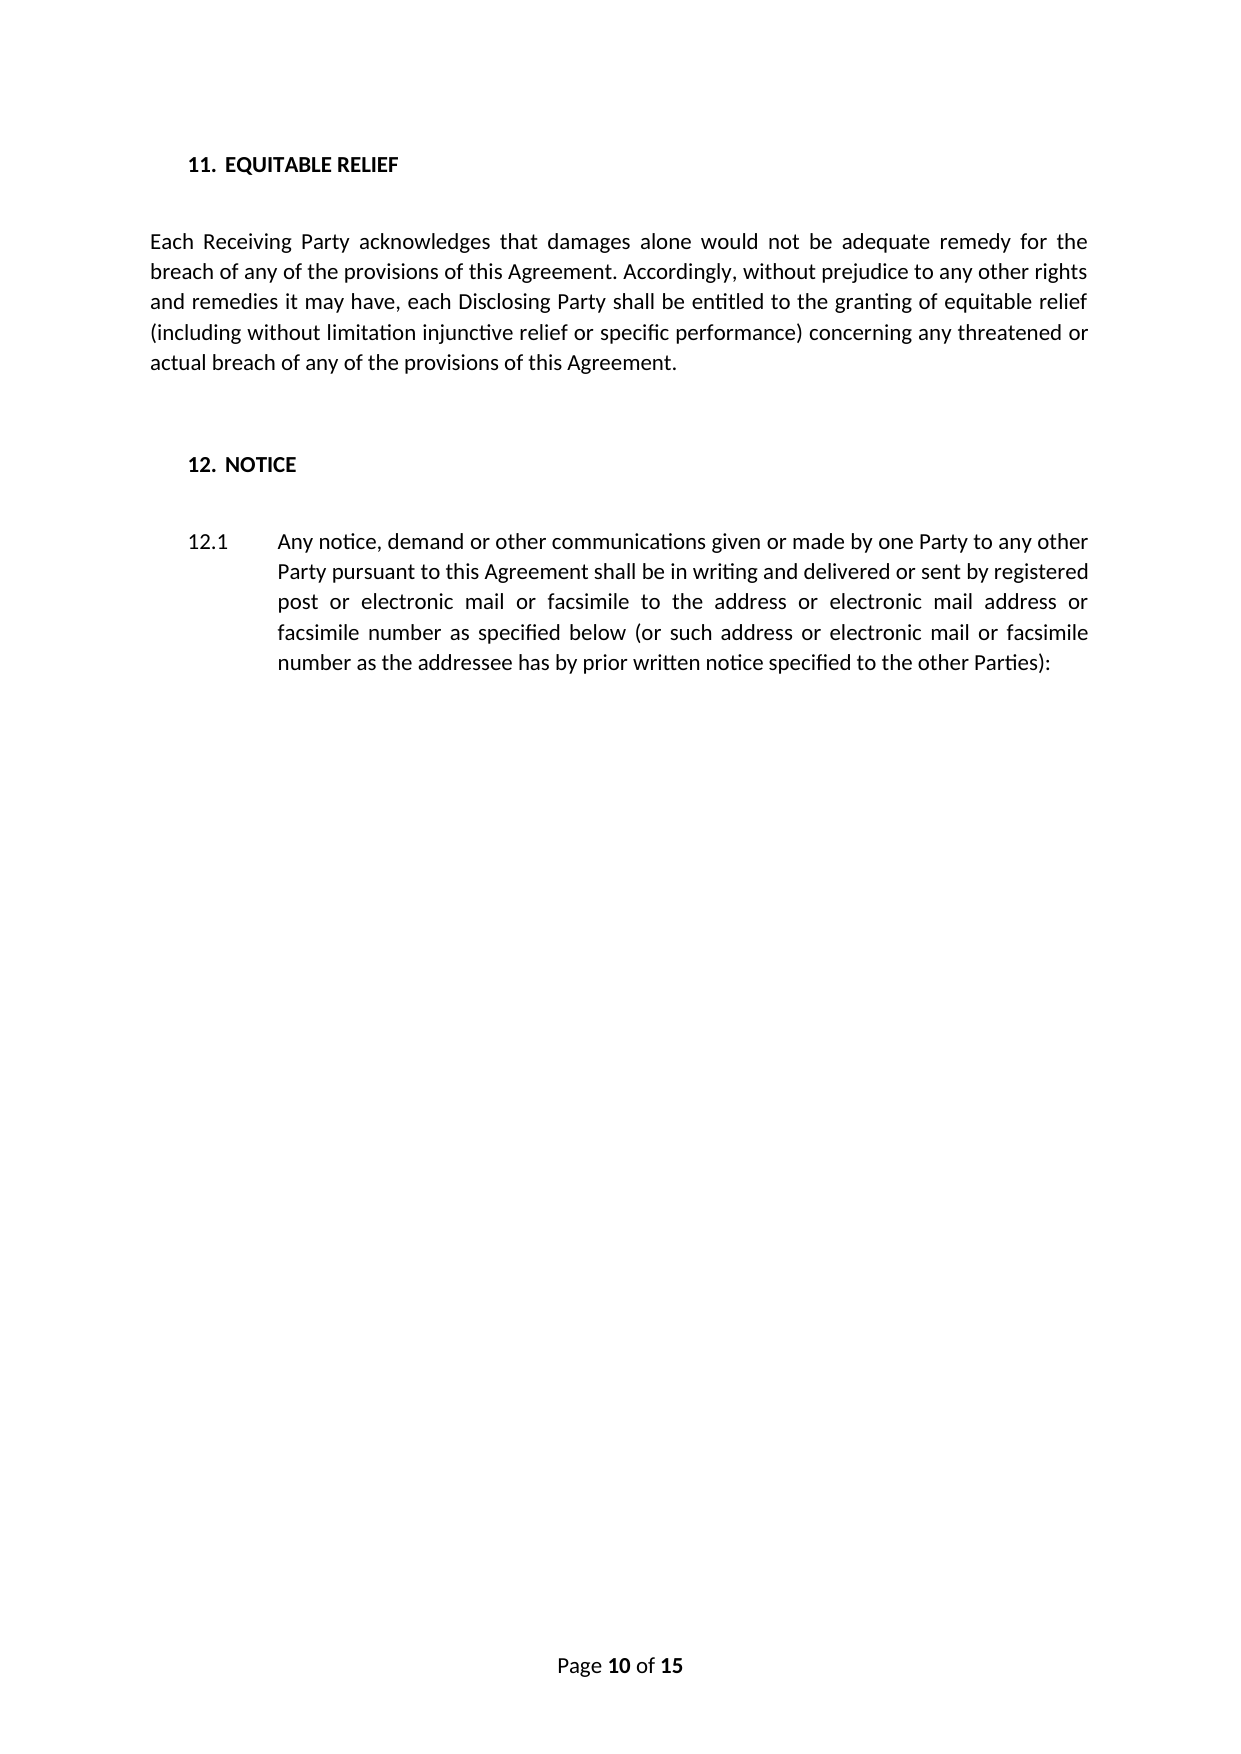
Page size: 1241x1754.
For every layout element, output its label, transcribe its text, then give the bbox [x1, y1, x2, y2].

subtitle NOTICE [187, 450, 1090, 478]
subtitle Any notice, demand or other communications given or made by one Party to any other Party pursuant to this Agreement shall be in writing and delivered or sent by registered post or electronic mail or facsimile to the address or electronic mail address or facsimile number as specified below (or such address or electronic mail or facsimile number as the addressee has by prior written notice specified to the other Parties): [187, 527, 1090, 676]
subtitle EQUITABLE RELIEF [187, 150, 1090, 178]
text Each Receiving Party acknowledges that damages alone would not be adequate remedy for the breach of any of the provisions of this Agreement. Accordingly, without prejudice to any other rights and remedies it may have, each Disclosing Party shall be entitled to the granting of equitable relief (including without limitation injunctive relief or specific performance) concerning any threatened or actual breach of any of the provisions of this Agreement. [150, 227, 1090, 376]
